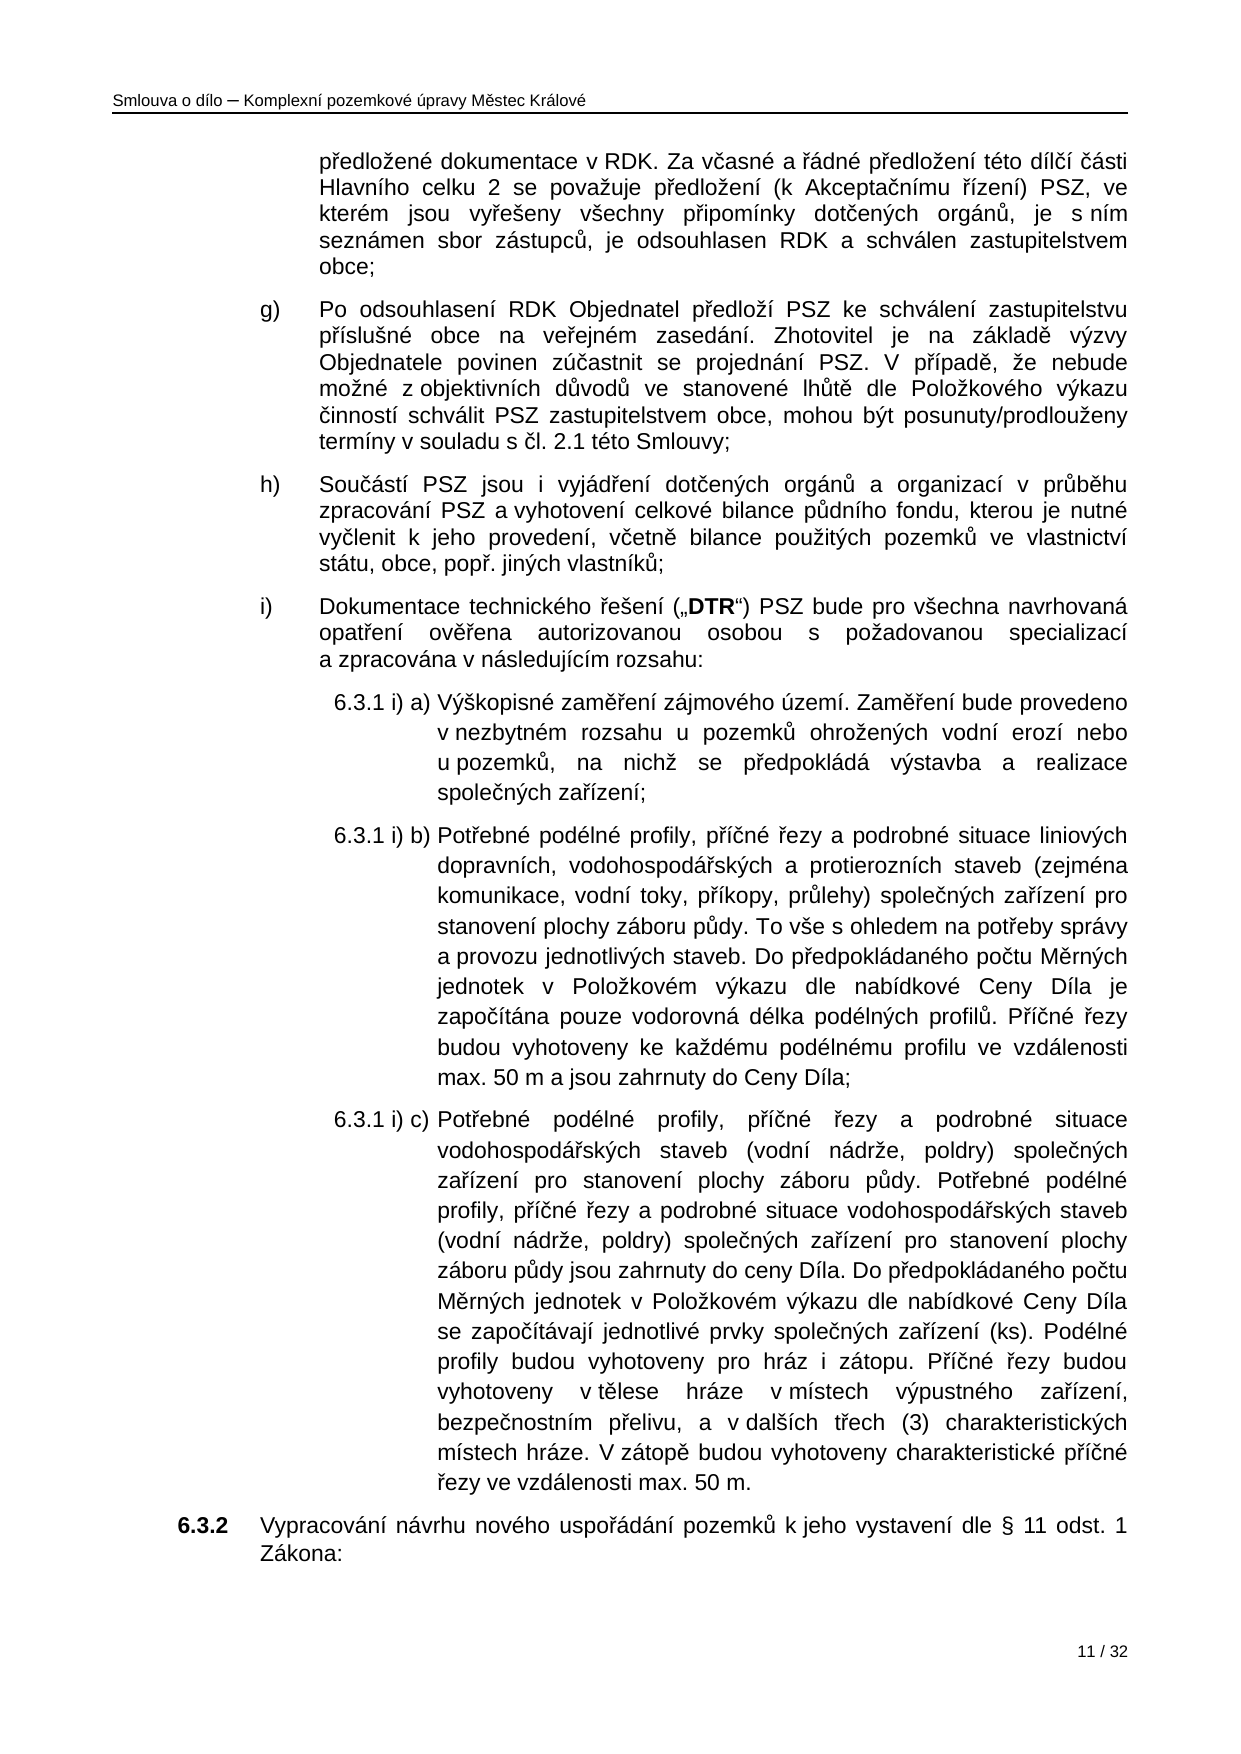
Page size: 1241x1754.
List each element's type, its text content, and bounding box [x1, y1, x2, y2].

list Výškopisné zaměření zájmového území. Zaměření bude provedeno v nezbytném rozsahu u pozemků ohrožených vodní erozí nebo u pozemků, na nichž se předpokládá výstavba a realizace společných zařízení; [334, 689, 1128, 806]
list Součástí PSZ jsou i vyjádření dotčených orgánů a organizací v průběhu zpracování PSZ a vyhotovení celkové bilance půdního fondu, kterou je nutné vyčlenit k jeho provedení, včetně bilance použitých pozemků ve vlastnictví státu, obce, popř. jiných vlastníků; [260, 471, 1128, 576]
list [260, 148, 1128, 279]
list Potřebné podélné profily, příčné řezy a podrobné situace liniových dopravních, vodohospodářských a protierozních staveb (zejména komunikace, vodní toky, příkopy, průlehy) společných zařízení pro stanovení plochy záboru půdy. To vše s ohledem na potřeby správy a provozu jednotlivých staveb. Do předpokládaného počtu Měrných jednotek v Položkovém výkazu dle nabídkové Ceny Díla je započítána pouze vodorovná délka podélných profilů. Příčné řezy budou vyhotoveny ke každému podélnému profilu ve vzdálenosti max. 50 m a jsou zahrnuty do Ceny Díla; [334, 822, 1128, 1090]
text Vypracování návrhu nového uspořádání pozemků k jeho vystavení dle § 11 odst. 1 Zákona: [177, 1512, 1128, 1566]
list Potřebné podélné profily, příčné řezy a podrobné situace vodohospodářských staveb (vodní nádrže, poldry) společných zařízení pro stanovení plochy záboru půdy. Potřebné podélné profily, příčné řezy a podrobné situace vodohospodářských staveb (vodní nádrže, poldry) společných zařízení pro stanovení plochy záboru půdy jsou zahrnuty do ceny Díla. Do předpokládaného počtu Měrných jednotek v Položkovém výkazu dle nabídkové Ceny Díla se započítávají jednotlivé prvky společných zařízení (ks). Podélné profily budou vyhotoveny pro hráz i zátopu. Příčné řezy budou vyhotoveny v tělese hráze v místech výpustného zařízení, bezpečnostním přelivu, a v dalších třech (3) charakteristických místech hráze. V zátopě budou vyhotoveny charakteristické příčné řezy ve vzdálenosti max. 50 m. [334, 1106, 1128, 1495]
list Dokumentace technického řešení („DTR“) PSZ bude pro všechna navrhovaná opatření ověřena autorizovanou osobou s požadovanou specializací a zpracována v následujícím rozsahu: [260, 593, 1128, 672]
list Po odsouhlasení RDK Objednatel předloží PSZ ke schválení zastupitelstvu příslušné obce na veřejném zasedání. Zhotovitel je na základě výzvy Objednatele povinen zúčastnit se projednání PSZ. V případě, že nebude možné z objektivních důvodů ve stanovené lhůtě dle Položkového výkazu činností schválit PSZ zastupitelstvem obce, mohou být posunuty/prodlouženy termíny v souladu s čl. 2.1 této Smlouvy; [260, 296, 1128, 454]
